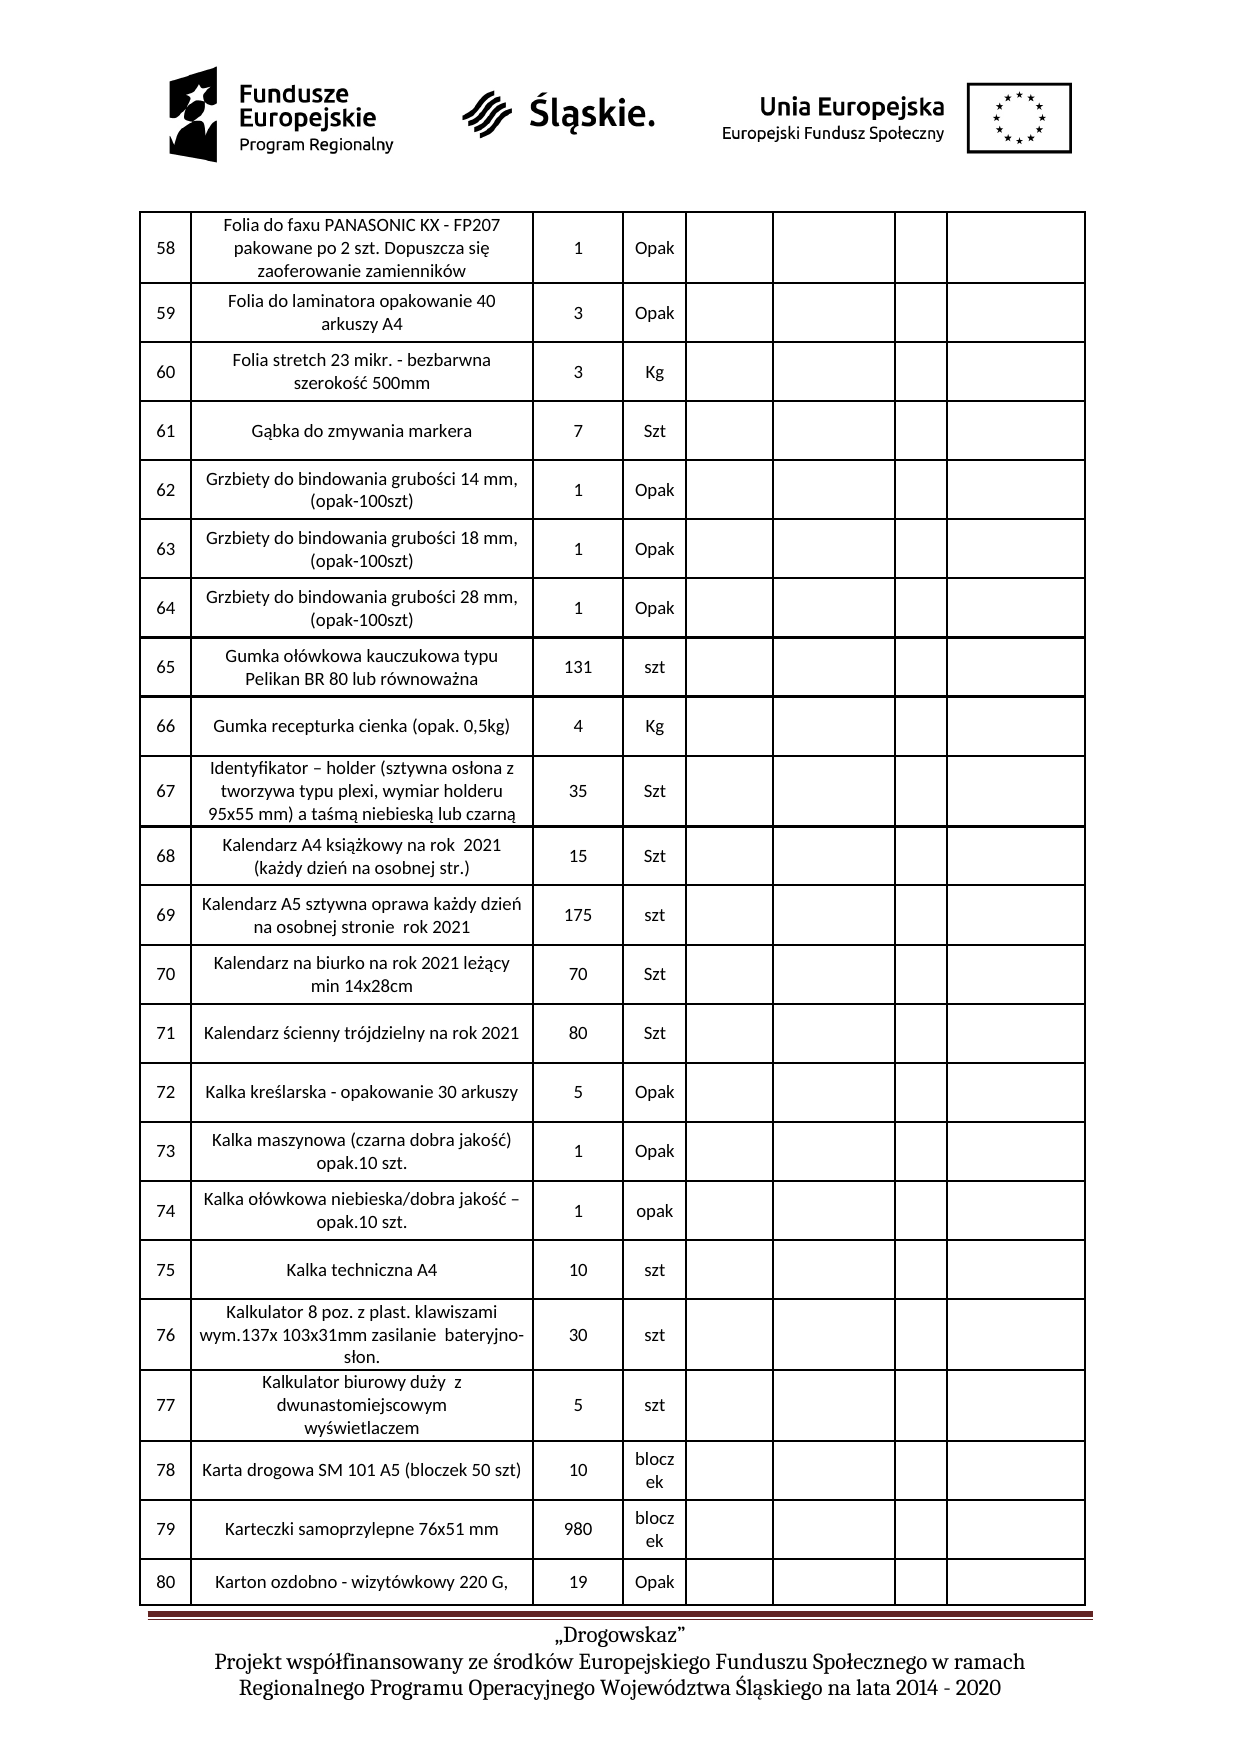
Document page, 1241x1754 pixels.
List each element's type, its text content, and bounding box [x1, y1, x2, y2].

table_cell [948, 757, 1084, 825]
table_cell Gąbka do zmywania markera [192, 402, 532, 459]
table_cell 72 [141, 1064, 190, 1121]
table_cell [948, 1241, 1084, 1298]
table_cell [948, 886, 1084, 943]
table_cell Karton ozdobno - wizytówkowy 220 G, opak. 20 arkuszy (różne kolory do wyboru, w tym złoty i srebrny) [192, 1560, 532, 1604]
table_cell Folia stretch 23 mikr. - bezbarwna szerokość 500mm [192, 343, 532, 400]
table_cell Kg [624, 698, 685, 754]
table_cell [774, 213, 894, 282]
table_cell Kalka kreślarska - opakowanie 30 arkuszy [192, 1064, 532, 1121]
table_cell 80 [141, 1560, 190, 1604]
table_cell [687, 1123, 772, 1180]
table_cell 64 [141, 579, 190, 636]
table_cell [687, 1371, 772, 1439]
table_cell [774, 1123, 894, 1180]
table_cell [896, 520, 946, 577]
table_cell 10 [534, 1442, 622, 1498]
table_cell [896, 579, 946, 636]
table_cell [896, 1560, 946, 1604]
table_cell 73 [141, 1123, 190, 1180]
table_cell Kg [624, 343, 685, 400]
table_cell [687, 946, 772, 1002]
table_cell [774, 757, 894, 825]
table_cell [774, 343, 894, 400]
table_cell 79 [141, 1501, 190, 1558]
table_cell 74 [141, 1182, 190, 1239]
table_cell Kalkulator 8 poz. z plast. klawiszami wym.137x 103x31mm zasilanie bateryjno-słon. [192, 1300, 532, 1369]
table_cell Opak [624, 1123, 685, 1180]
table_cell Kalka maszynowa (czarna dobra jakość) opak.10 szt. [192, 1123, 532, 1180]
table_cell 68 [141, 828, 190, 884]
table_cell Szt [624, 828, 685, 884]
table_cell Opak [624, 1560, 685, 1604]
table_cell [948, 402, 1084, 459]
table_cell [948, 343, 1084, 400]
table_cell [774, 1300, 894, 1369]
table_cell [948, 1371, 1084, 1439]
table_cell 67 [141, 757, 190, 825]
table_cell bloczek [624, 1442, 685, 1498]
table_cell szt [624, 886, 685, 943]
table_cell Grzbiety do bindowania grubości 18 mm, (opak-100szt) [192, 520, 532, 577]
table_cell 1 [534, 1182, 622, 1239]
table_cell Opak [624, 461, 685, 518]
table_cell [687, 343, 772, 400]
table_cell [687, 886, 772, 943]
table_cell [948, 1501, 1084, 1558]
table_cell Kalendarz ścienny trójdzielny na rok 2021 [192, 1005, 532, 1062]
table_cell [896, 886, 946, 943]
table_cell [896, 1371, 946, 1439]
table_cell 60 [141, 343, 190, 400]
table_cell 1 [534, 1123, 622, 1180]
table_cell [896, 1064, 946, 1121]
table_cell [948, 698, 1084, 754]
table_cell 3 [534, 284, 622, 341]
table_cell [774, 639, 894, 695]
table_cell 10 [534, 1241, 622, 1298]
table_cell Opak [624, 284, 685, 341]
table_cell 4 [534, 698, 622, 754]
table_cell 19 [534, 1560, 622, 1604]
table_cell [687, 284, 772, 341]
table_cell [774, 1442, 894, 1498]
table_cell 66 [141, 698, 190, 754]
table_cell [896, 213, 946, 282]
table_cell [687, 1442, 772, 1498]
table_cell [687, 520, 772, 577]
table_cell [948, 946, 1084, 1002]
table_cell Karteczki samoprzylepne 76x51 mm [192, 1501, 532, 1558]
table_cell [948, 639, 1084, 695]
table_cell 3 [534, 343, 622, 400]
table_cell [896, 402, 946, 459]
table_cell [948, 1300, 1084, 1369]
table_cell 980 [534, 1501, 622, 1558]
table_cell 61 [141, 402, 190, 459]
table_cell [687, 1064, 772, 1121]
table_cell Opak [624, 579, 685, 636]
table_cell 71 [141, 1005, 190, 1062]
table_cell [948, 1064, 1084, 1121]
table_cell [948, 1005, 1084, 1062]
table_cell [687, 639, 772, 695]
table_cell Szt [624, 757, 685, 825]
table_cell Grzbiety do bindowania grubości 14 mm, (opak-100szt) [192, 461, 532, 518]
table_cell szt [624, 1300, 685, 1369]
table_cell 5 [534, 1064, 622, 1121]
picture [147, 44, 1094, 184]
table_cell [774, 461, 894, 518]
table_cell 77 [141, 1371, 190, 1439]
table_cell 131 [534, 639, 622, 695]
table_cell [774, 402, 894, 459]
table_cell [896, 1123, 946, 1180]
table_cell [774, 1371, 894, 1439]
table_cell [774, 284, 894, 341]
table_cell Opak [624, 520, 685, 577]
table_cell 1 [534, 461, 622, 518]
table_cell 35 [534, 757, 622, 825]
table_cell Szt [624, 402, 685, 459]
table_cell 30 [534, 1300, 622, 1369]
table_cell [774, 1241, 894, 1298]
table_cell [896, 828, 946, 884]
table_cell 63 [141, 520, 190, 577]
table_cell [687, 1241, 772, 1298]
table_cell 175 [534, 886, 622, 943]
table_cell [774, 1501, 894, 1558]
table_cell 58 [141, 213, 190, 282]
table_cell Kalka techniczna A4 [192, 1241, 532, 1298]
table_cell [687, 1501, 772, 1558]
table_cell [774, 698, 894, 754]
table_cell 70 [534, 946, 622, 1002]
table_cell 70 [141, 946, 190, 1002]
table_cell Szt [624, 946, 685, 1002]
table_cell Szt [624, 1005, 685, 1062]
table_cell 1 [534, 579, 622, 636]
table_cell [687, 579, 772, 636]
table_cell [896, 1005, 946, 1062]
table_cell 1 [534, 213, 622, 282]
table_cell [896, 946, 946, 1002]
table_cell Kalendarz A5 sztywna oprawa każdy dzień na osobnej stronie rok 2021 [192, 886, 532, 943]
table_cell [896, 1501, 946, 1558]
table_cell [774, 1560, 894, 1604]
table_cell 75 [141, 1241, 190, 1298]
table_cell Opak [624, 213, 685, 282]
table_cell 76 [141, 1300, 190, 1369]
table_cell [948, 1442, 1084, 1498]
table_cell [896, 1241, 946, 1298]
table_cell 59 [141, 284, 190, 341]
table_cell Folia do laminatora opakowanie 40 arkuszy A4 [192, 284, 532, 341]
table_cell [774, 1005, 894, 1062]
table_cell [774, 946, 894, 1002]
table_cell Identyfikator – holder (sztywna osłona z tworzywa typu plexi, wymiar holderu 95x55 mm) a taśmą niebieską lub czarną [192, 757, 532, 825]
table_cell [687, 1005, 772, 1062]
table_cell Folia do faxu PANASONIC KX - FP207 pakowane po 2 szt. Dopuszcza się zaoferowanie zamienników [192, 213, 532, 282]
table_cell [948, 1182, 1084, 1239]
table_cell [774, 520, 894, 577]
table_cell 80 [534, 1005, 622, 1062]
table_cell [774, 1182, 894, 1239]
table_cell Gumka ołówkowa kauczukowa typu Pelikan BR 80 lub równoważna [192, 639, 532, 695]
table_cell [774, 886, 894, 943]
table_cell 65 [141, 639, 190, 695]
table_cell 5 [534, 1371, 622, 1439]
table_cell [687, 698, 772, 754]
table_cell [687, 213, 772, 282]
table_cell 62 [141, 461, 190, 518]
table_cell Kalka ołówkowa niebieska/dobra jakość – opak.10 szt. [192, 1182, 532, 1239]
table_cell [948, 828, 1084, 884]
table_cell [687, 461, 772, 518]
table_cell [896, 1442, 946, 1498]
table_cell [687, 828, 772, 884]
table_cell [774, 1064, 894, 1121]
table_cell [687, 402, 772, 459]
table_cell [687, 757, 772, 825]
table_cell [948, 284, 1084, 341]
table_cell 7 [534, 402, 622, 459]
table_cell [774, 579, 894, 636]
table_cell [896, 639, 946, 695]
table_cell szt [624, 1371, 685, 1439]
table_cell [896, 757, 946, 825]
table_cell Karta drogowa SM 101 A5 (bloczek 50 szt) [192, 1442, 532, 1498]
table_cell [687, 1560, 772, 1604]
table_cell [896, 1300, 946, 1369]
table_cell szt [624, 1241, 685, 1298]
table_cell opak [624, 1182, 685, 1239]
table_cell szt [624, 639, 685, 695]
table_cell Gumka recepturka cienka (opak. 0,5kg) [192, 698, 532, 754]
table_cell [948, 1560, 1084, 1604]
table_cell [948, 579, 1084, 636]
table_cell [896, 284, 946, 341]
table_cell [948, 213, 1084, 282]
table_cell [948, 520, 1084, 577]
table_cell [896, 1182, 946, 1239]
table_cell Grzbiety do bindowania grubości 28 mm, (opak-100szt) [192, 579, 532, 636]
table_cell Kalendarz A4 książkowy na rok 2021 (każdy dzień na osobnej str.) [192, 828, 532, 884]
table_cell [948, 461, 1084, 518]
table_cell 1 [534, 520, 622, 577]
table_cell [896, 698, 946, 754]
table_cell 15 [534, 828, 622, 884]
table_cell Opak [624, 1064, 685, 1121]
table_cell Kalendarz na biurko na rok 2021 leżący min 14x28cm [192, 946, 532, 1002]
table_cell [687, 1300, 772, 1369]
table_cell bloczek [624, 1501, 685, 1558]
table_cell [948, 1123, 1084, 1180]
table_cell 78 [141, 1442, 190, 1498]
table_cell Kalkulator biurowy duży z dwunastomiejscowym wyświetlaczem [192, 1371, 532, 1439]
table_cell 69 [141, 886, 190, 943]
table_cell [896, 343, 946, 400]
table_cell [687, 1182, 772, 1239]
table_cell [774, 828, 894, 884]
table_cell [896, 461, 946, 518]
